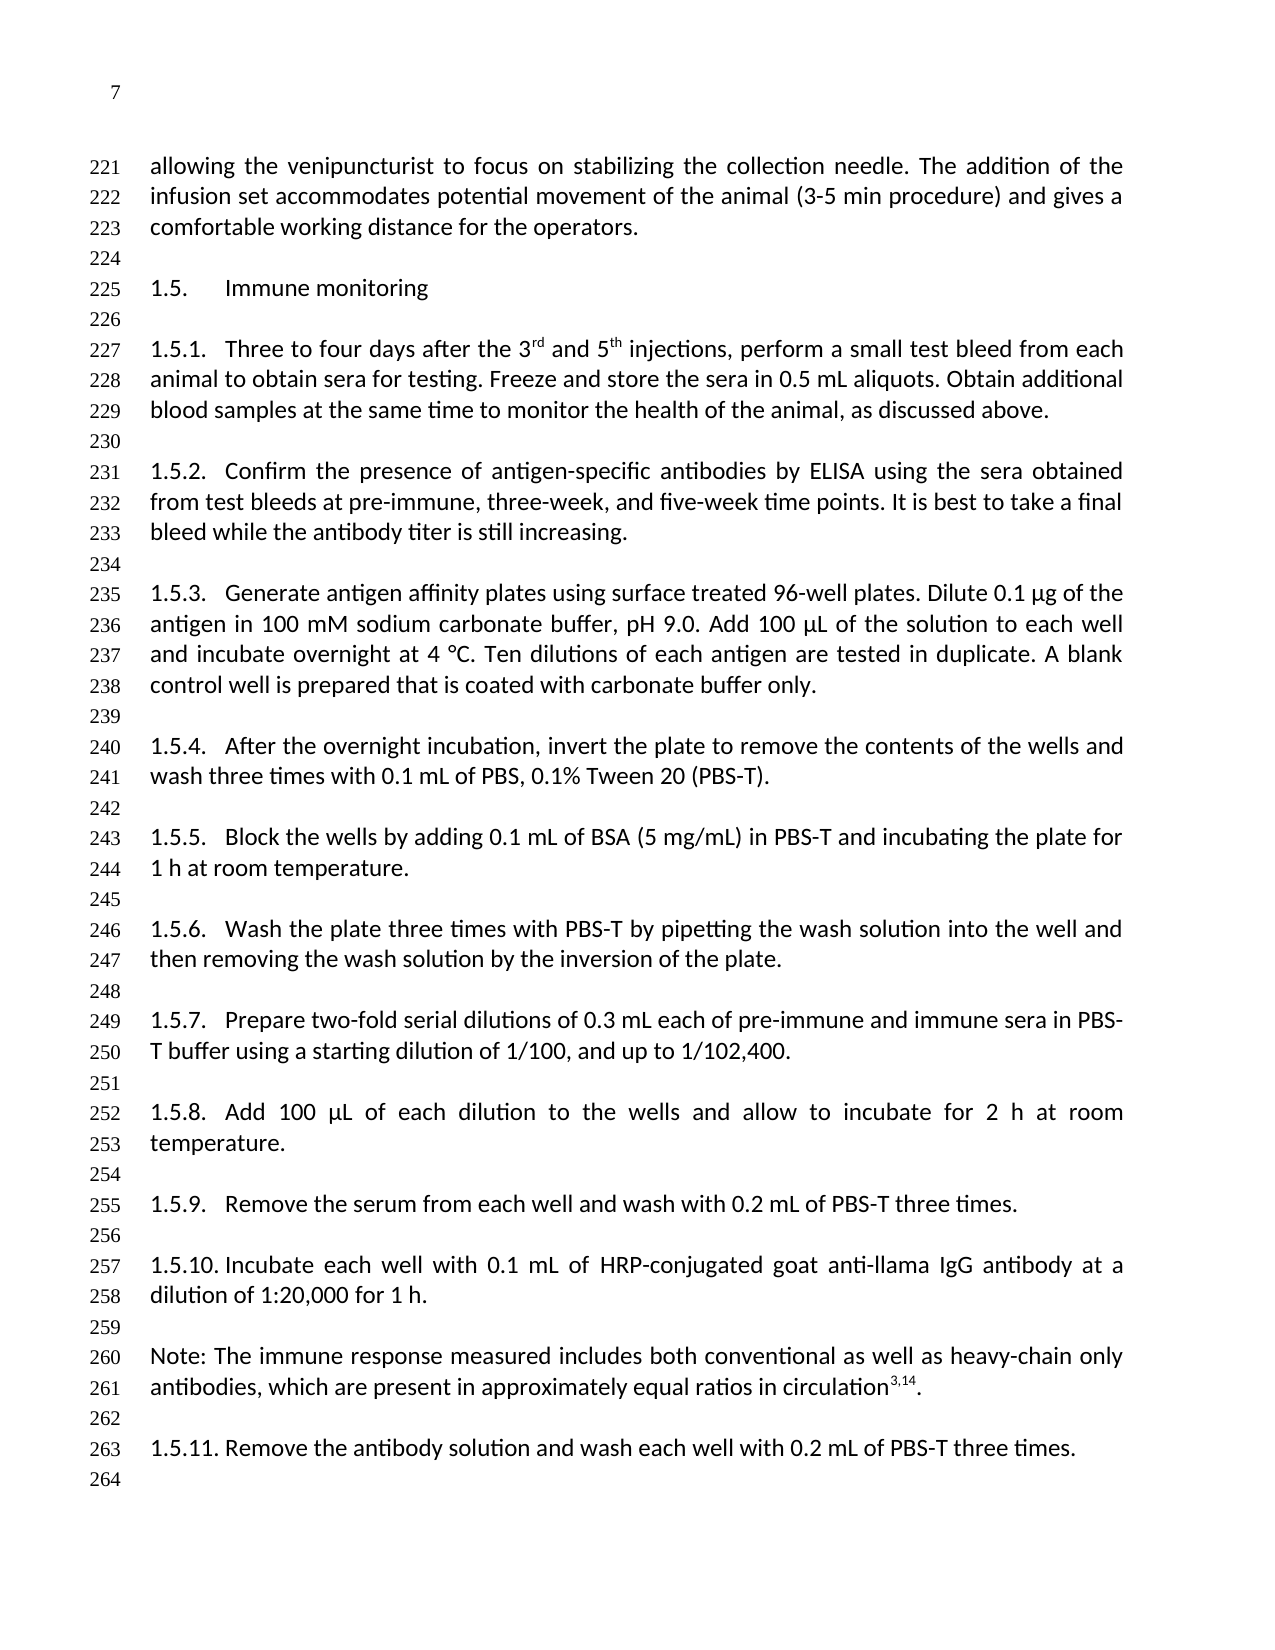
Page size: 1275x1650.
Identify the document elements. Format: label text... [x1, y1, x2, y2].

list Add 100 µL of each dilution to the wells and allow to incubate for 2 h at room temperature. [150, 1096, 1125, 1157]
list Block the wells by adding 0.1 mL of BSA (5 mg/mL) in PBS-T and incubating the plate for 1 h at room temperature. [150, 821, 1125, 882]
list After the overnight incubation, invert the plate to remove the contents of the wells and wash three times with 0.1 mL of PBS, 0.1% Tween 20 (PBS-T). [150, 730, 1125, 791]
list Wash the plate three times with PBS-T by pipetting the wash solution into the well and then removing the wash solution by the inversion of the plate. [150, 913, 1125, 974]
list Generate antigen affinity plates using surface treated 96-well plates. Dilute 0.1 µg of the antigen in 100 mM sodium carbonate buffer, pH 9.0. Add 100 µL of the solution to each well and incubate overnight at 4 °C. Ten dilutions of each antigen are tested in duplicate. A blank control well is prepared that is coated with carbonate buffer only. [150, 577, 1125, 699]
list Remove the serum from each well and wash with 0.2 mL of PBS-T three times. [150, 1188, 1125, 1218]
list Prepare two-fold serial dilutions of 0.3 mL each of pre-immune and immune sera in PBS-T buffer using a starting dilution of 1/100, and up to 1/102,400. [150, 1004, 1125, 1066]
text Note: The immune response measured includes both conventional as well as heavy-chain only antibodies, which are present in approximately equal ratios in circulation3,14. [150, 1340, 1125, 1401]
list Immune monitoring [150, 272, 1125, 303]
list Confirm the presence of antigen-specific antibodies by ELISA using the sera obtained from test bleeds at pre-immune, three-week, and five-week time points. It is best to take a final bleed while the antibody titer is still increasing. [150, 455, 1125, 547]
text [150, 150, 1125, 242]
list Three to four days after the 3rd and 5th injections, perform a small test bleed from each animal to obtain sera for testing. Freeze and store the sera in 0.5 mL aliquots. Obtain additional blood samples at the same time to monitor the health of the animal, as discussed above. [150, 333, 1125, 425]
list Incubate each well with 0.1 mL of HRP-conjugated goat anti-llama IgG antibody at a dilution of 1:20,000 for 1 h. [150, 1249, 1125, 1310]
list Remove the antibody solution and wash each well with 0.2 mL of PBS-T three times. [150, 1432, 1125, 1462]
